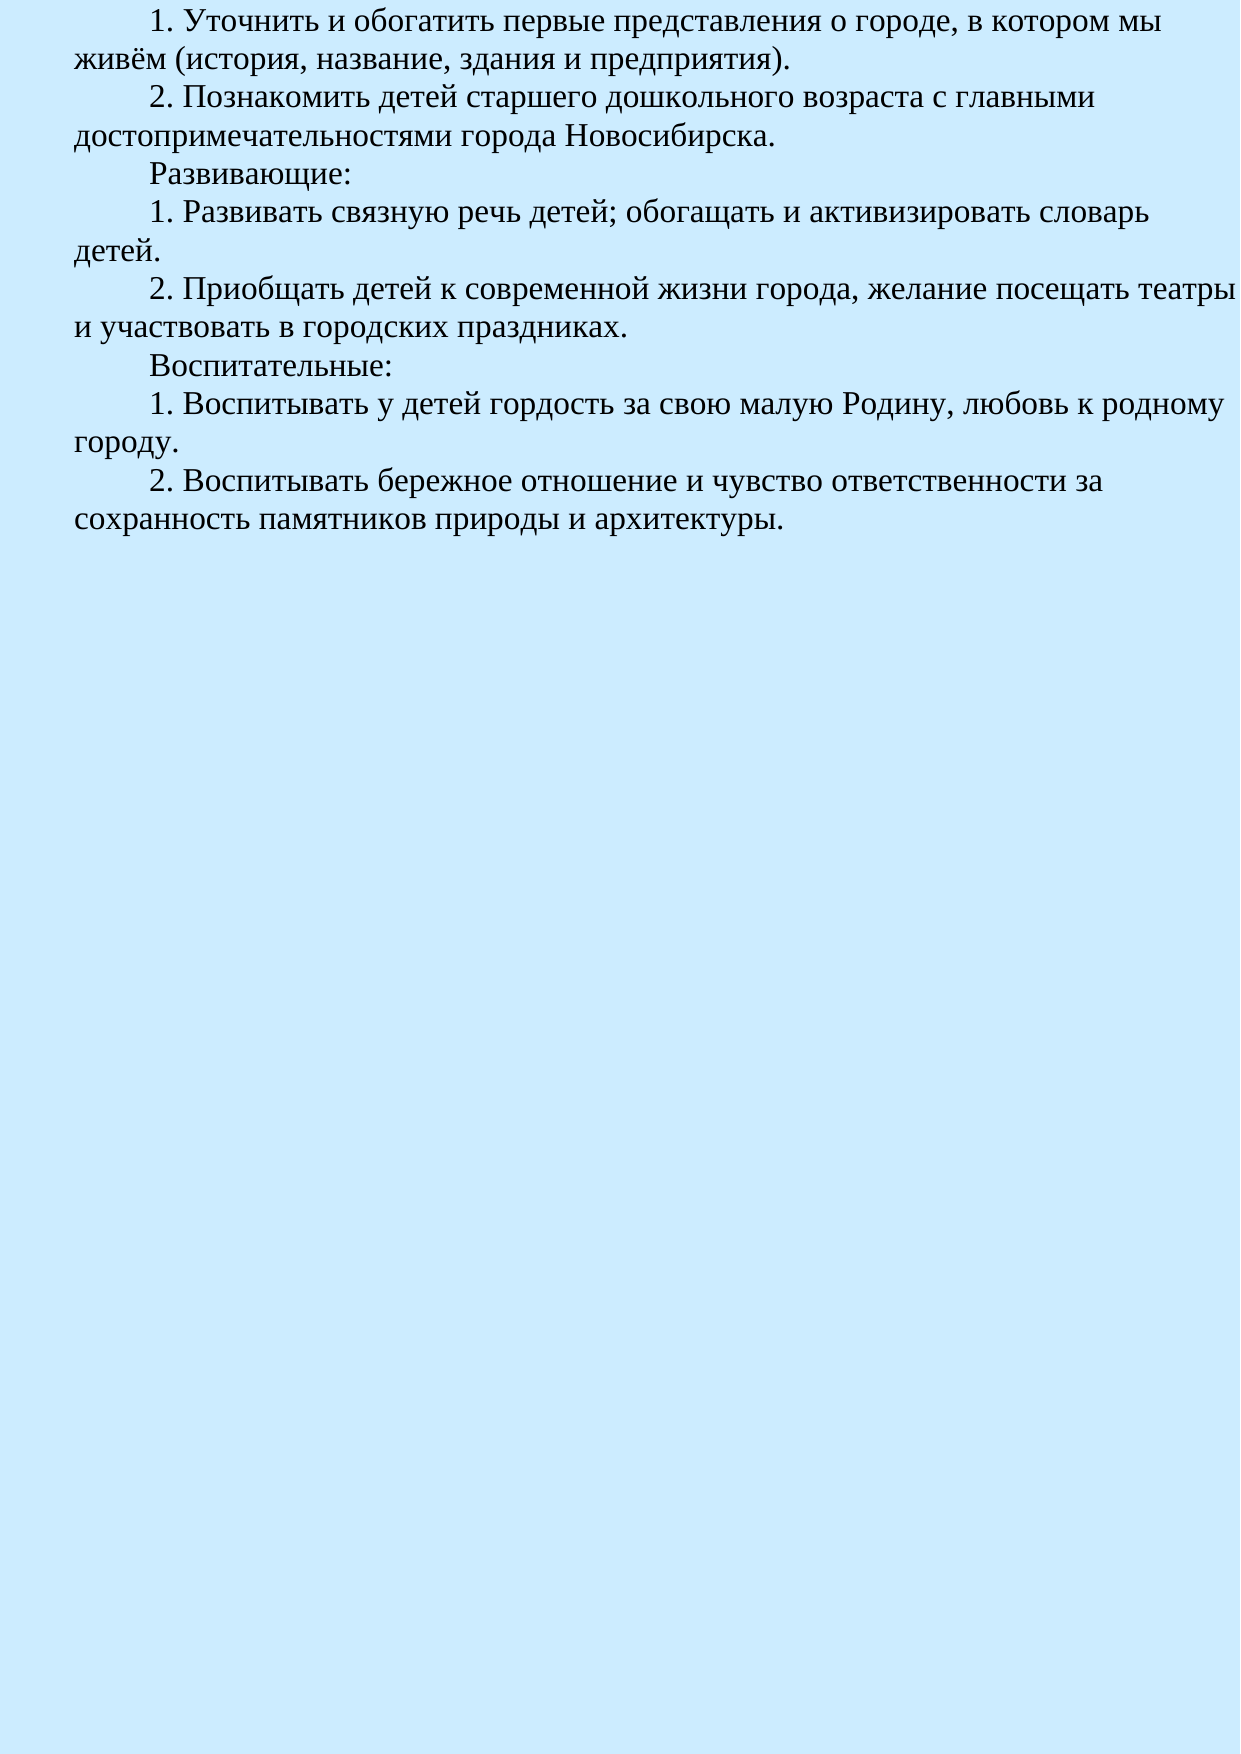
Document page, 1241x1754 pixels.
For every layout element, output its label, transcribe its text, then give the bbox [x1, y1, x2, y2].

text Воспитательные: [74, 345, 1240, 383]
text 2. Познакомить детей старшего дошкольного возраста с главными достопримечательностями города Новосибирска. [74, 77, 1240, 153]
text 2. Воспитывать бережное отношение и чувство ответственности за сохранность памятников природы и архитектуры. [74, 460, 1240, 537]
text 2. Приобщать детей к современной жизни города, желание посещать театры и участвовать в городских праздниках. [74, 268, 1240, 345]
text 1. Уточнить и обогатить первые представления о городе, в котором мы живём (история, название, здания и предприятия). [74, 0, 1240, 77]
text 1. Воспитывать у детей гордость за свою малую Родину, любовь к родному городу. [74, 383, 1240, 460]
text 1. Развивать связную речь детей; обогащать и активизировать словарь детей. [74, 192, 1240, 268]
text Развивающие: [74, 153, 1240, 192]
